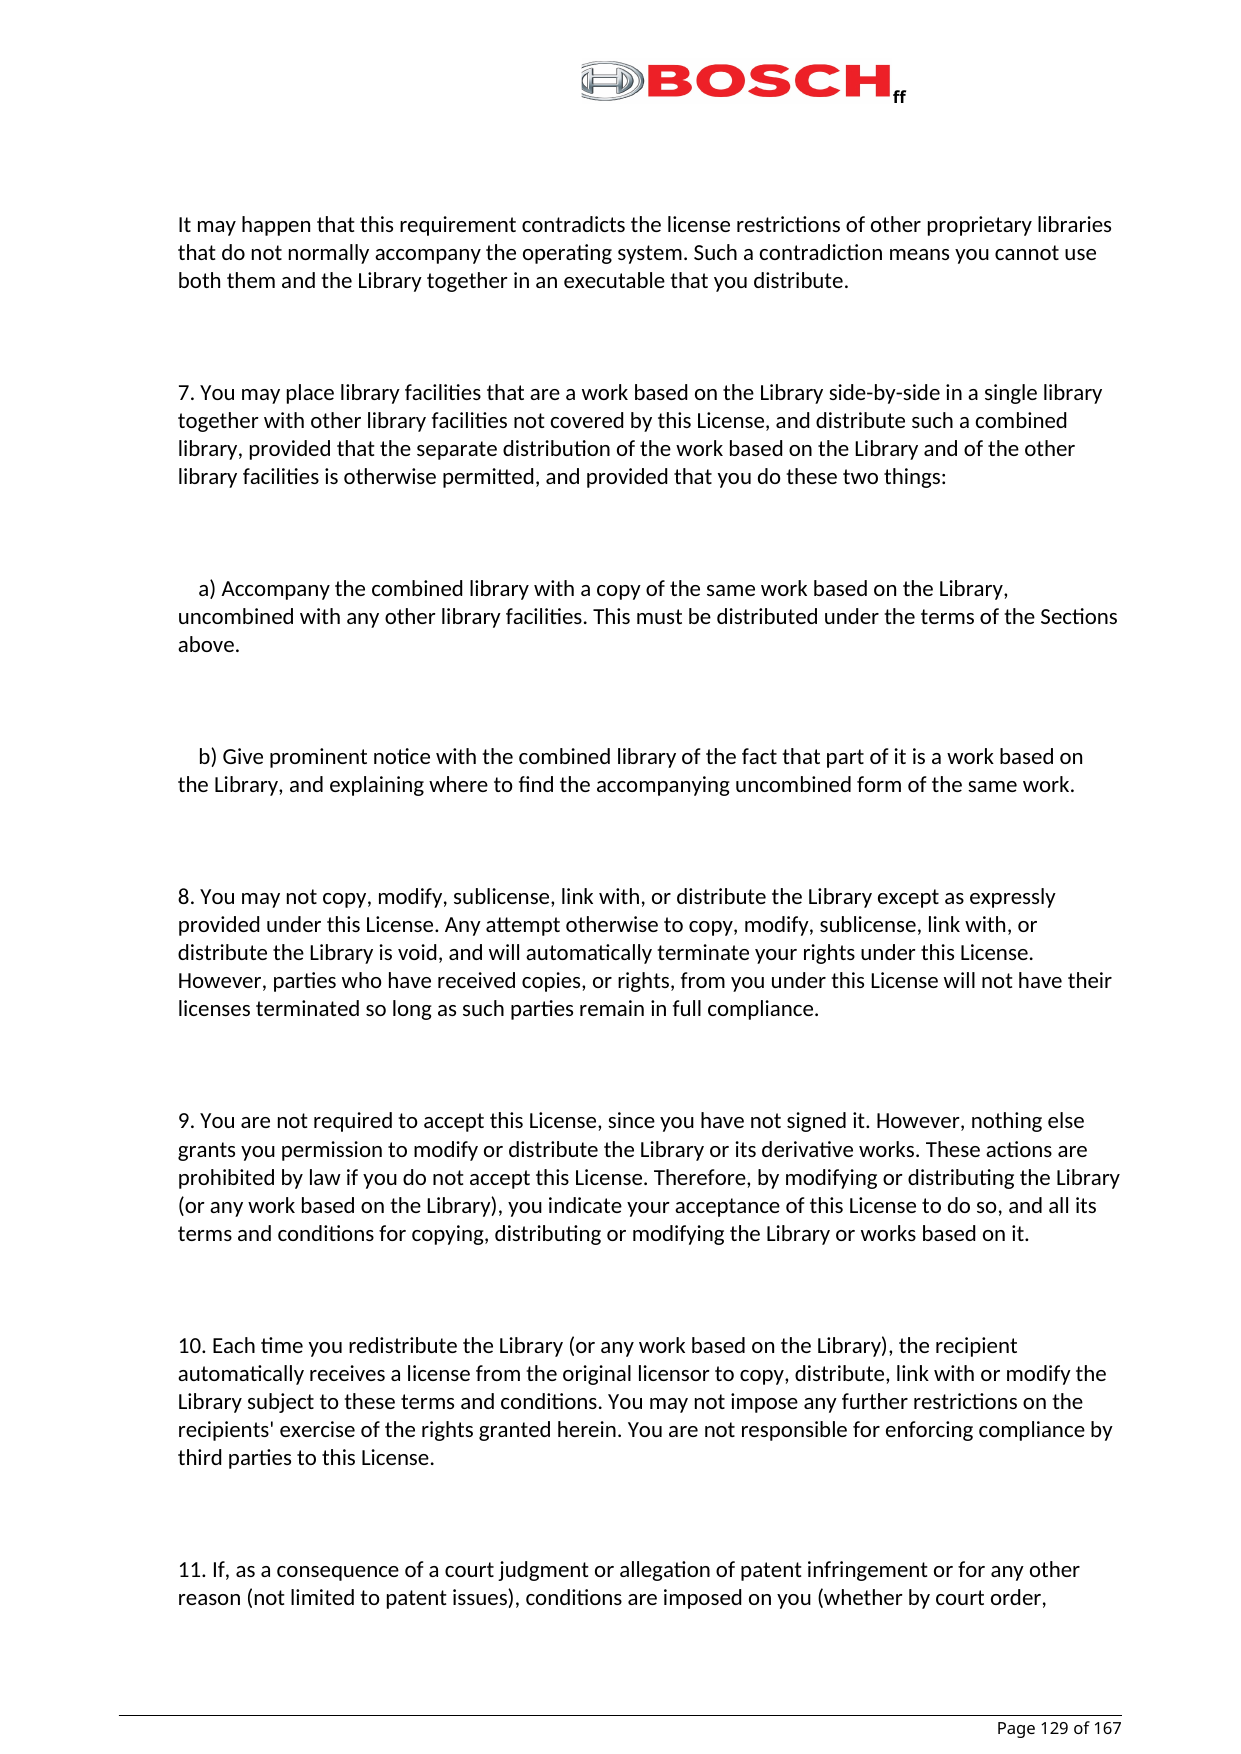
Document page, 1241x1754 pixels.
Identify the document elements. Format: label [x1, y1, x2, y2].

picture [581, 58, 893, 104]
text [178, 210, 1122, 1611]
